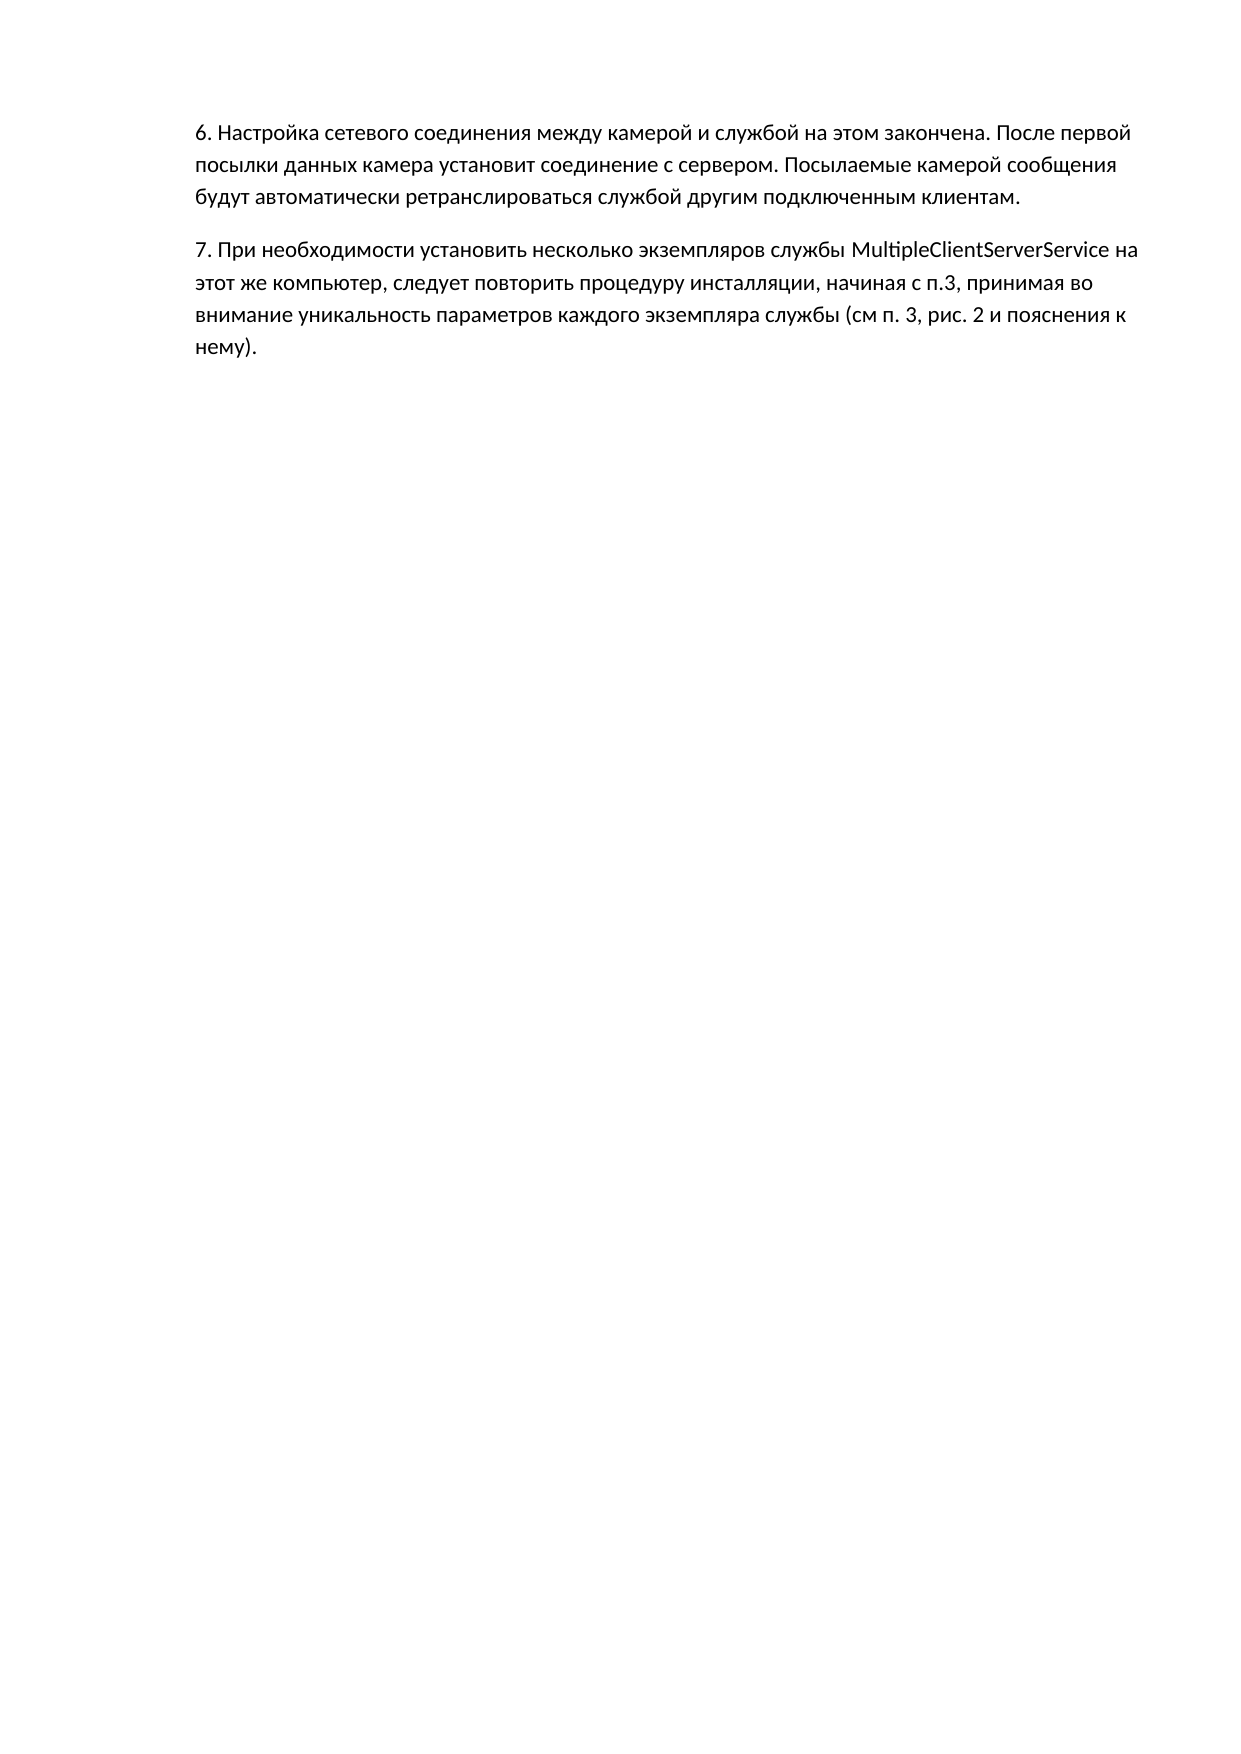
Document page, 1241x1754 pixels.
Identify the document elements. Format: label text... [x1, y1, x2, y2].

text 6. Настройка сетевого соединения между камерой и службой на этом закончена. После первой посылки данных камера установит соединение с сервером. Посылаемые камерой сообщения будут автоматически ретранслироваться службой другим подключенным клиентам. [195, 118, 1152, 211]
text 7. При необходимости установить несколько экземпляров службы MultipleClientServerService на этот же компьютер, следует повторить процедуру инсталляции, начиная с п.3, принимая во внимание уникальность параметров каждого экземпляра службы (см п. 3, рис. 2 и пояснения к нему). [195, 236, 1152, 360]
